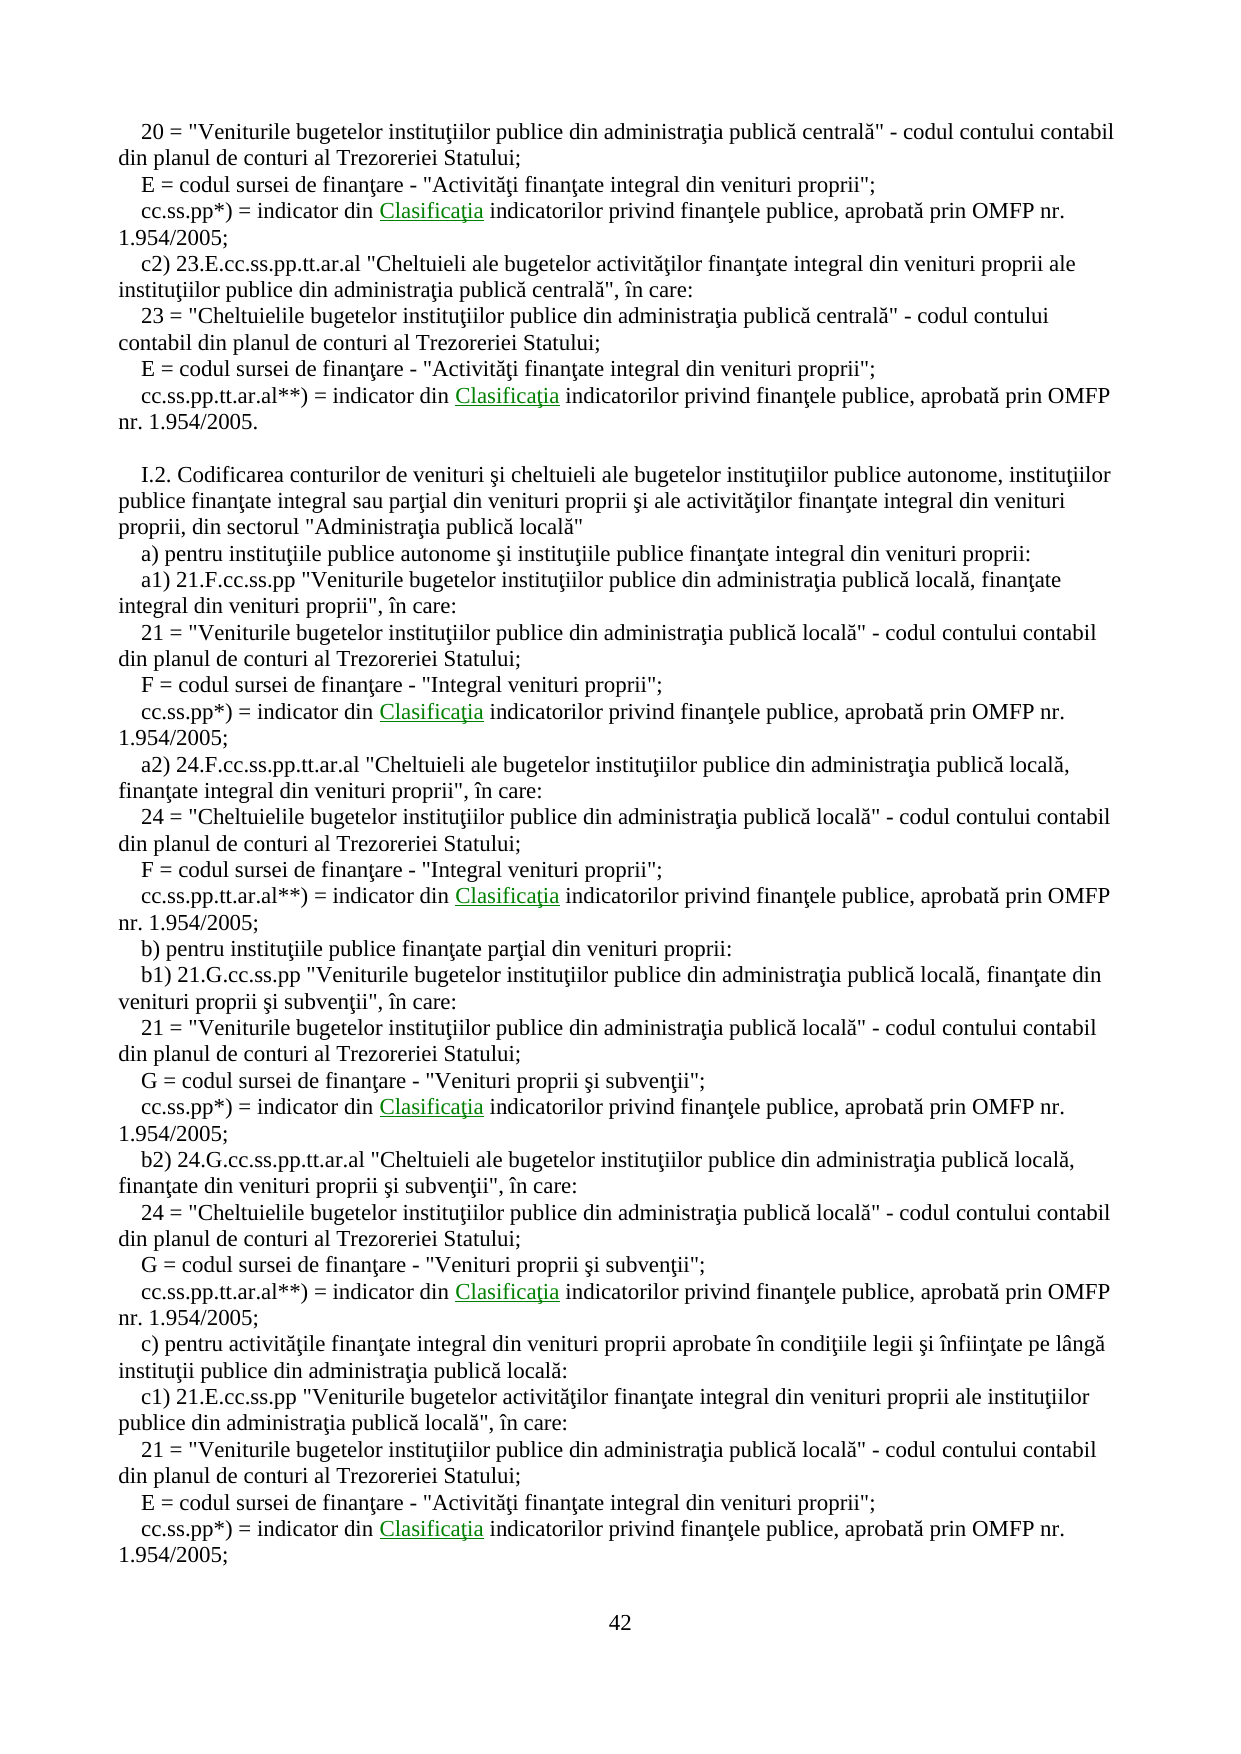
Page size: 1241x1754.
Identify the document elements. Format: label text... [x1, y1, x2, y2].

text a2) 24.F.cc.ss.pp.tt.ar.al "Cheltuieli ale bugetelor instituţiilor publice din administraţia publică locală, finanţate integral din venituri proprii", în care: [118, 751, 1122, 803]
text I.2. Codificarea conturilor de venituri şi cheltuieli ale bugetelor instituţiilor publice autonome, instituţiilor publice finanţate integral sau parţial din venituri proprii şi ale activităţilor finanţate integral din venituri proprii, din sectorul "Administraţia publică locală" [118, 461, 1122, 540]
text cc.ss.pp*) = indicator din Clasificaţia indicatorilor privind finanţele publice, aprobată prin OMFP nr. 1.954/2005; [118, 1093, 1122, 1146]
text cc.ss.pp.tt.ar.al**) = indicator din Clasificaţia indicatorilor privind finanţele publice, aprobată prin OMFP nr. 1.954/2005; [118, 882, 1122, 935]
text a) pentru instituţiile publice autonome şi instituţiile publice finanţate integral din venituri proprii: [118, 540, 1122, 566]
text cc.ss.pp*) = indicator din Clasificaţia indicatorilor privind finanţele publice, aprobată prin OMFP nr. 1.954/2005; [118, 1515, 1122, 1568]
text 21 = "Veniturile bugetelor instituţiilor publice din administraţia publică locală" - codul contului contabil din planul de conturi al Trezoreriei Statului; [118, 619, 1122, 672]
text c2) 23.E.cc.ss.pp.tt.ar.al "Cheltuieli ale bugetelor activităţilor finanţate integral din venituri proprii ale instituţiilor publice din administraţia publică centrală", în care: [118, 250, 1122, 303]
text F = codul sursei de finanţare - "Integral venituri proprii"; [118, 856, 1122, 882]
text 20 = "Veniturile bugetelor instituţiilor publice din administraţia publică centrală" - codul contului contabil din planul de conturi al Trezoreriei Statului; [118, 118, 1122, 171]
text cc.ss.pp*) = indicator din Clasificaţia indicatorilor privind finanţele publice, aprobată prin OMFP nr. 1.954/2005; [118, 197, 1122, 250]
text c) pentru activităţile finanţate integral din venituri proprii aprobate în condiţiile legii şi înfiinţate pe lângă instituţii publice din administraţia publică locală: [118, 1330, 1122, 1383]
text c1) 21.E.cc.ss.pp "Veniturile bugetelor activităţilor finanţate integral din venituri proprii ale instituţiilor publice din administraţia publică locală", în care: [118, 1383, 1122, 1436]
text E = codul sursei de finanţare - "Activităţi finanţate integral din venituri proprii"; [118, 355, 1122, 382]
text E = codul sursei de finanţare - "Activităţi finanţate integral din venituri proprii"; [118, 1488, 1122, 1515]
text a1) 21.F.cc.ss.pp "Veniturile bugetelor instituţiilor publice din administraţia publică locală, finanţate integral din venituri proprii", în care: [118, 566, 1122, 619]
text cc.ss.pp*) = indicator din Clasificaţia indicatorilor privind finanţele publice, aprobată prin OMFP nr. 1.954/2005; [118, 698, 1122, 751]
text b) pentru instituţiile publice finanţate parţial din venituri proprii: [118, 935, 1122, 961]
text cc.ss.pp.tt.ar.al**) = indicator din Clasificaţia indicatorilor privind finanţele publice, aprobată prin OMFP nr. 1.954/2005; [118, 1278, 1122, 1330]
text 21 = "Veniturile bugetelor instituţiilor publice din administraţia publică locală" - codul contului contabil din planul de conturi al Trezoreriei Statului; [118, 1436, 1122, 1488]
text cc.ss.pp.tt.ar.al**) = indicator din Clasificaţia indicatorilor privind finanţele publice, aprobată prin OMFP nr. 1.954/2005. [118, 382, 1122, 434]
text E = codul sursei de finanţare - "Activităţi finanţate integral din venituri proprii"; [118, 171, 1122, 197]
text 21 = "Veniturile bugetelor instituţiilor publice din administraţia publică locală" - codul contului contabil din planul de conturi al Trezoreriei Statului; [118, 1014, 1122, 1067]
text F = codul sursei de finanţare - "Integral venituri proprii"; [118, 672, 1122, 698]
text G = codul sursei de finanţare - "Venituri proprii şi subvenţii"; [118, 1251, 1122, 1278]
text G = codul sursei de finanţare - "Venituri proprii şi subvenţii"; [118, 1067, 1122, 1093]
text b1) 21.G.cc.ss.pp "Veniturile bugetelor instituţiilor publice din administraţia publică locală, finanţate din venituri proprii şi subvenţii", în care: [118, 961, 1122, 1014]
text b2) 24.G.cc.ss.pp.tt.ar.al "Cheltuieli ale bugetelor instituţiilor publice din administraţia publică locală, finanţate din venituri proprii şi subvenţii", în care: [118, 1146, 1122, 1199]
